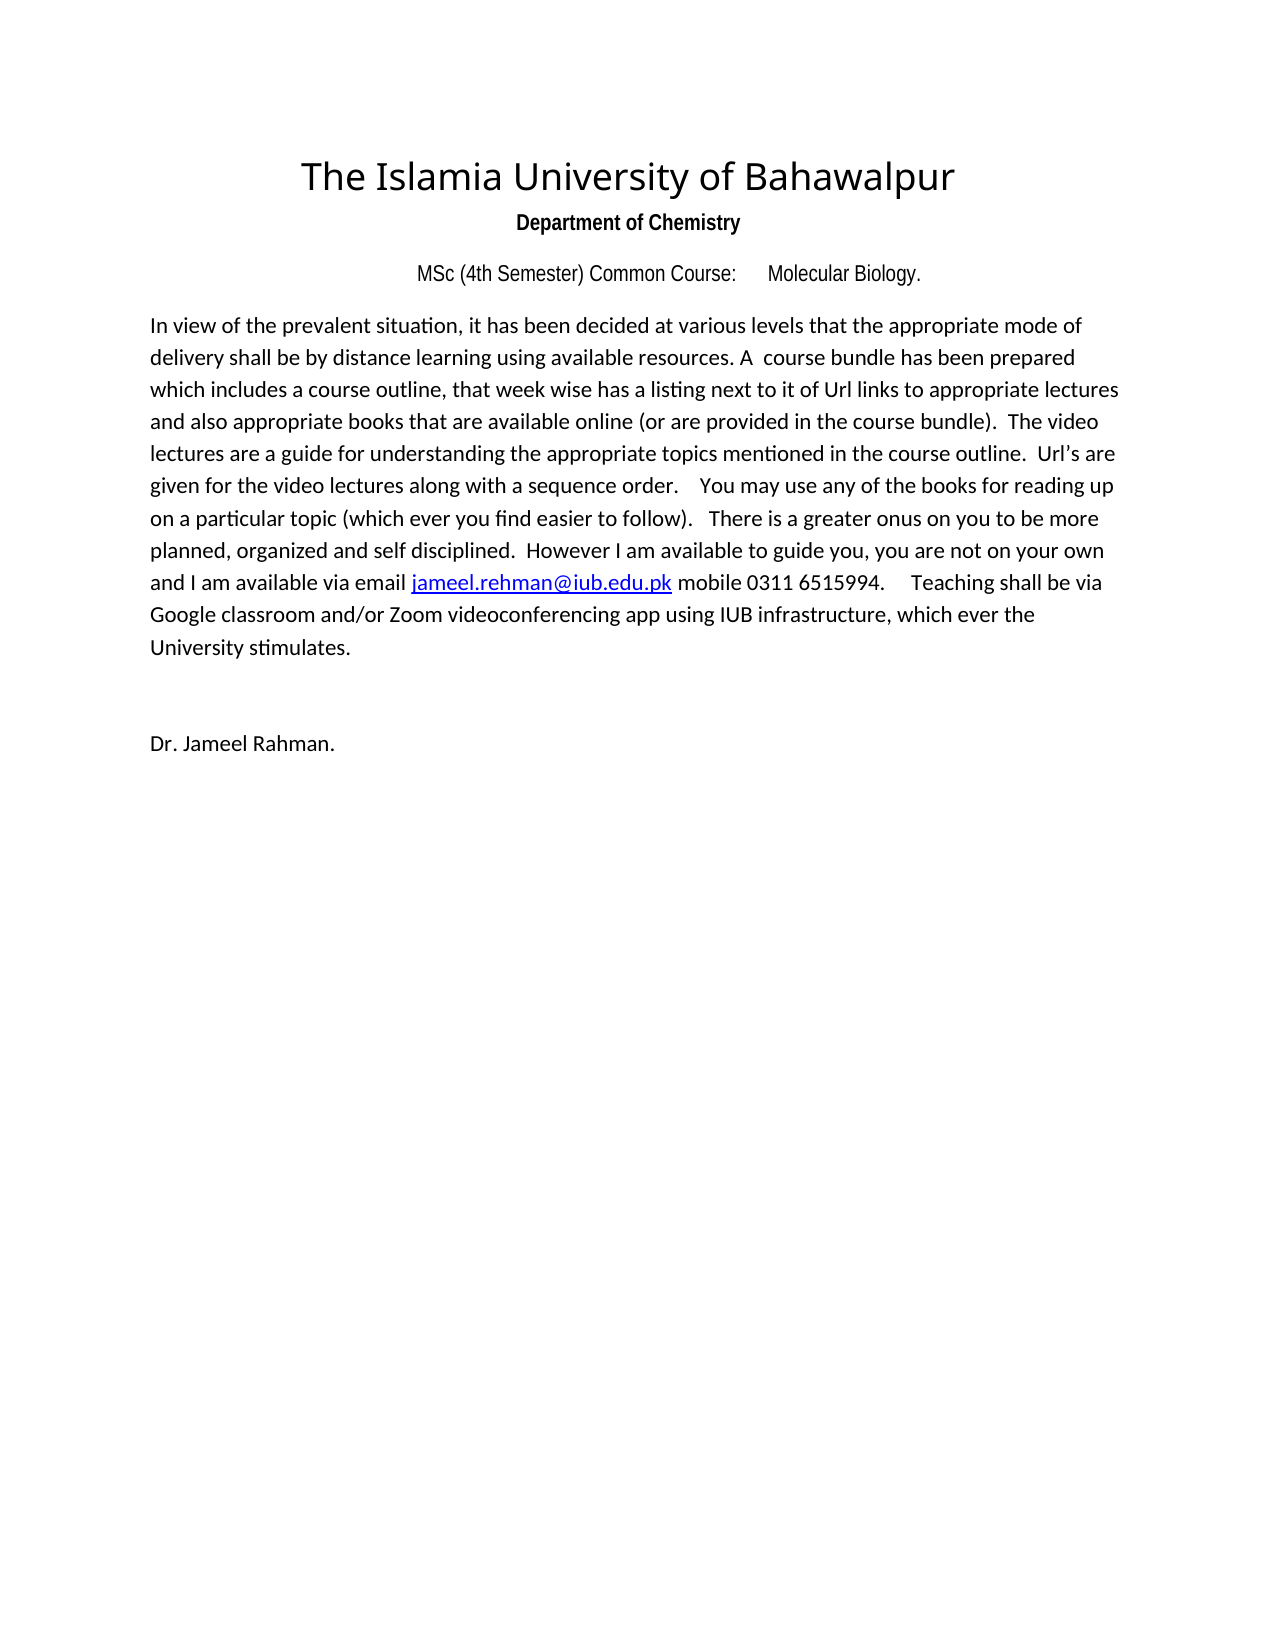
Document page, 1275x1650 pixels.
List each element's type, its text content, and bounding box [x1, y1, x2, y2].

text Department of Chemistry [94, 209, 1162, 235]
text MSc (4th Semester) Common Course: Molecular Biology. [94, 260, 1244, 286]
text In view of the prevalent situation, it has been decided at various levels that the appropriate mode of delivery shall be by distance learning using available resources. A course bundle has been prepared which includes a course outline, that week wise has a listing next to it of Url links to appropriate lectures and also appropriate books that are available online (or are provided in the course bundle). The video lectures are a guide for understanding the appropriate topics mentioned in the course outline. Url’s are given for the video lectures along with a sequence order. You may use any of the books for reading up on a particular topic (which ever you find easier to follow). There is a greater onus on you to be more planned, organized and self disciplined. However I am available to guide you, you are not on your own and I am available via email jameel.rehman@iub.edu.pk mobile 0311 6515994. Teaching shall be via Google classroom and/or Zoom videoconferencing app using IUB infrastructure, which ever the University stimulates. [150, 311, 1125, 661]
text Dr. Jameel Rahman. [150, 729, 1125, 757]
text The Islamia University of Bahawalpur [94, 150, 1162, 201]
